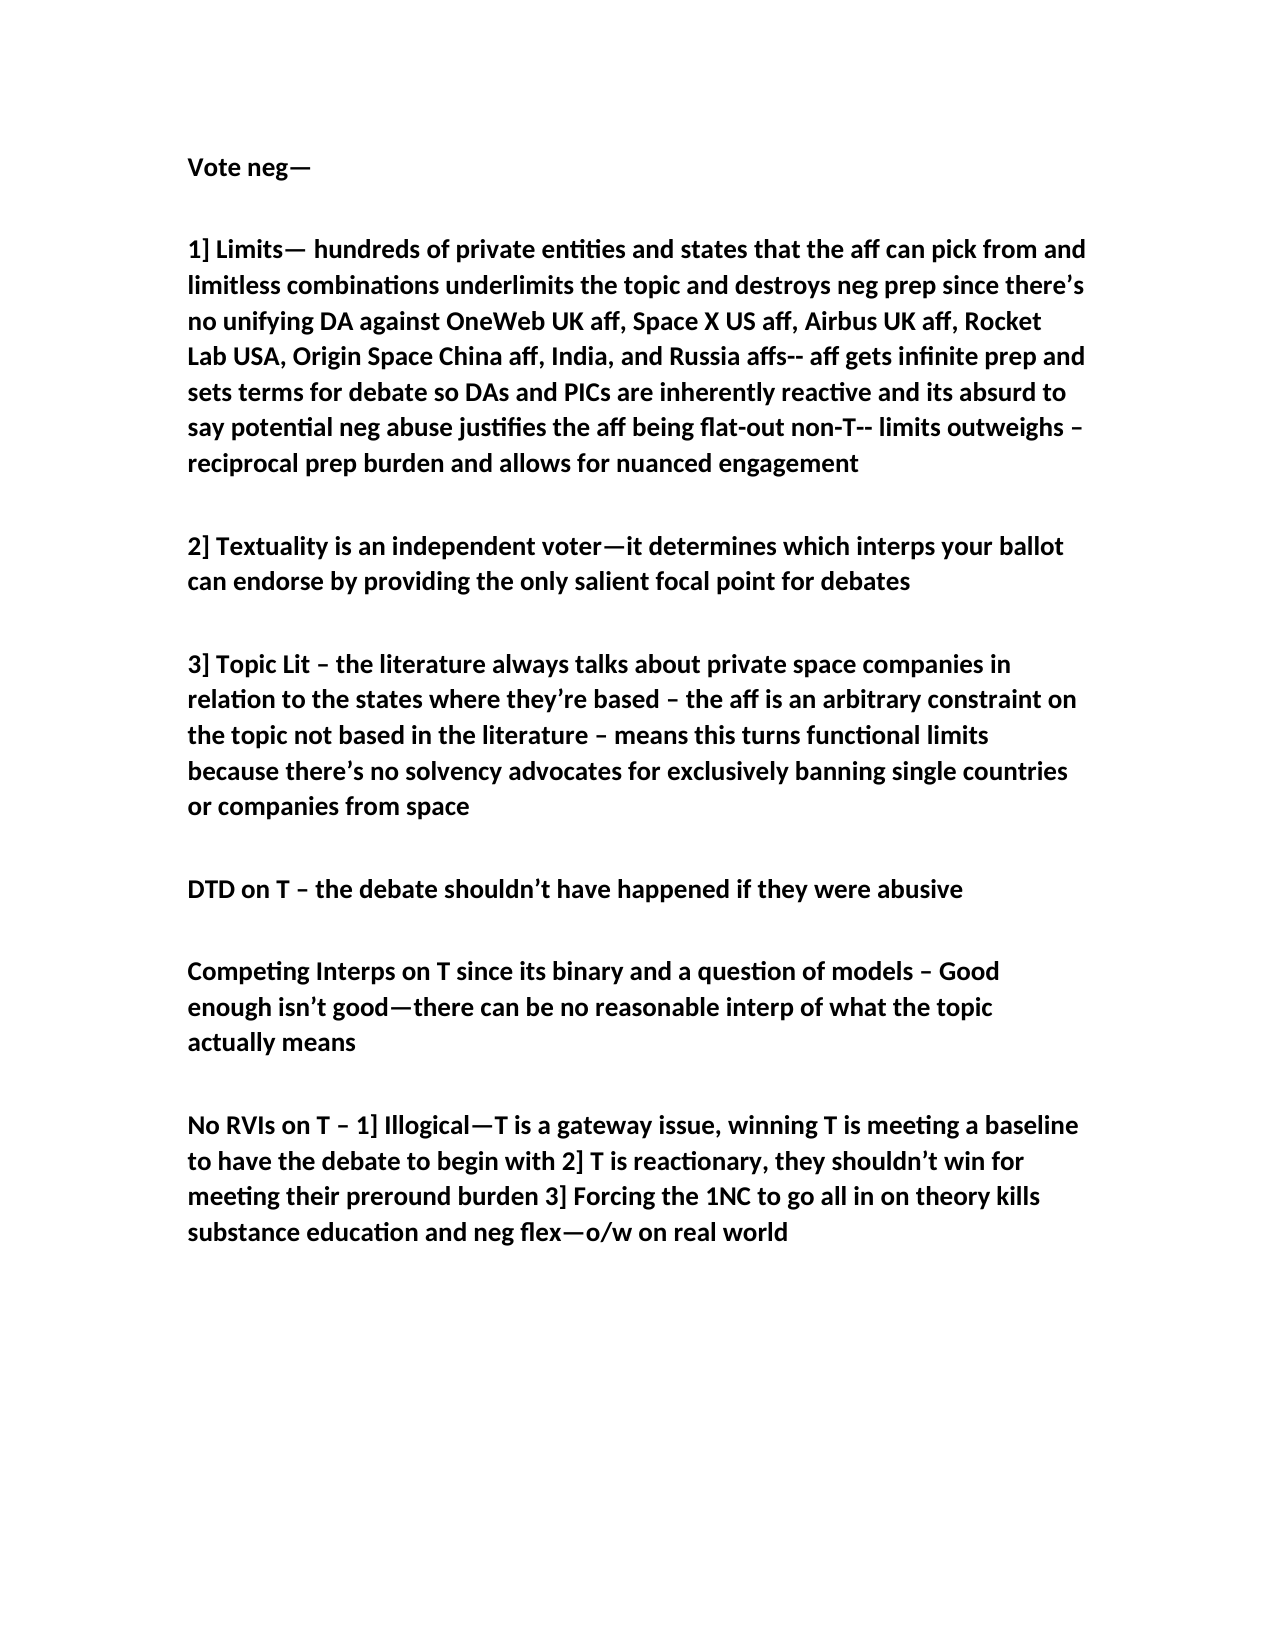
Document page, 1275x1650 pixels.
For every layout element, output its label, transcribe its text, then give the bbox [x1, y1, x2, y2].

subtitle Vote neg— [187, 150, 1087, 183]
subtitle DTD on T – the debate shouldn’t have happened if they were abusive [187, 872, 1087, 905]
subtitle 3] Topic Lit – the literature always talks about private space companies in relation to the states where they’re based – the aff is an arbitrary constraint on the topic not based in the literature – means this turns functional limits because there’s no solvency advocates for exclusively banning single countries or companies from space [187, 647, 1087, 822]
subtitle 1] Limits— hundreds of private entities and states that the aff can pick from and limitless combinations underlimits the topic and destroys neg prep since there’s no unifying DA against OneWeb UK aff, Space X US aff, Airbus UK aff, Rocket Lab USA, Origin Space China aff, India, and Russia affs-- aff gets infinite prep and sets terms for debate so DAs and PICs are inherently reactive and its absurd to say potential neg abuse justifies the aff being flat-out non-T-- limits outweighs – reciprocal prep burden and allows for nuanced engagement [187, 232, 1087, 479]
subtitle No RVIs on T – 1] Illogical—T is a gateway issue, winning T is meeting a baseline to have the debate to begin with 2] T is reactionary, they shouldn’t win for meeting their preround burden 3] Forcing the 1NC to go all in on theory kills substance education and neg flex—o/w on real world [187, 1108, 1087, 1248]
subtitle Competing Interps on T since its binary and a question of models – Good enough isn’t good—there can be no reasonable interp of what the topic actually means [187, 954, 1087, 1059]
subtitle 2] Textuality is an independent voter—it determines which interps your ballot can endorse by providing the only salient focal point for debates [187, 529, 1087, 597]
